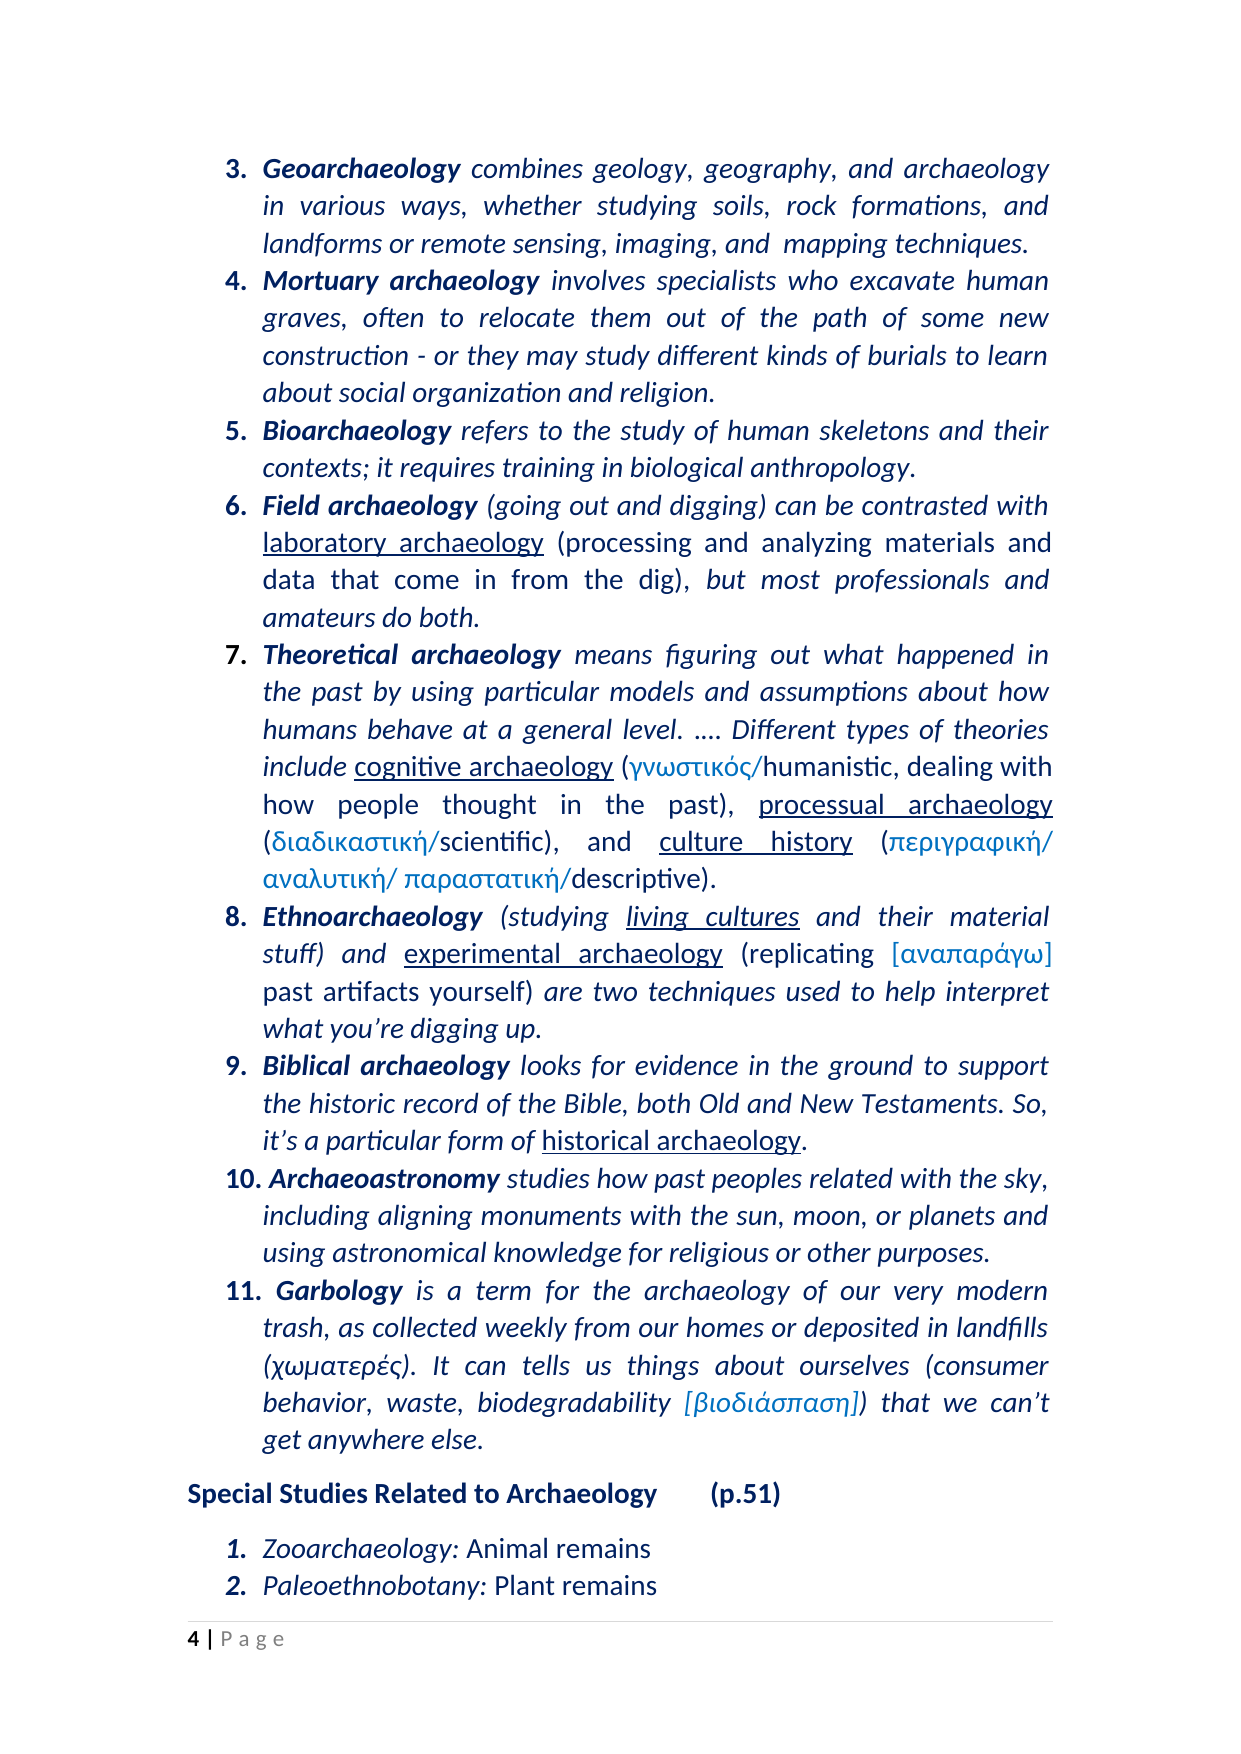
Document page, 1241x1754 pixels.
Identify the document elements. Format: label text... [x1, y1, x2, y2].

list Theoretical archaeology means figuring out what happened in the past by using particular models and assumptions about how humans behave at a general level. .… Different types of theories include cognitive archaeology (γνωστικός/humanistic, dealing with how people thought in the past), processual archaeology (διαδικαστική/scientific), and culture history (περιγραφική/ αναλυτική/ παραστατική/descriptive). [225, 636, 1053, 896]
list Zooarchaeology: Animal remains [225, 1530, 1053, 1566]
list Biblical archaeology looks for evidence in the ground to support the historic record of the Bible, both Old and New Testaments. So, it’s a particular form of historical archaeology. [225, 1047, 1053, 1158]
list Geoarchaeology combines geology, geography, and archaeology in various ways, whether studying soils, rock formations, and landforms or remote sensing, imaging, and mapping techniques. [225, 150, 1053, 260]
list Paleoethnobotany: Plant remains [225, 1567, 1053, 1603]
list Field archaeology (going out and digging) can be contrasted with laboratory archaeology (processing and analyzing materials and data that come in from the dig), but most professionals and amateurs do both. [225, 487, 1053, 634]
list Ethnoarchaeology (studying living cultures and their material stuff) and experimental archaeology (replicating [αναπαράγω] past artifacts yourself) are two techniques used to help interpret what you’re digging up. [225, 898, 1053, 1046]
list Archaeoastronomy studies how past peoples related with the sky, including aligning monuments with the sun, moon, or planets and using astronomical knowledge for religious or other purposes. [225, 1160, 1053, 1270]
list Bioarchaeology refers to the study of human skeletons and their contexts; it requires training in biological anthropology. [225, 412, 1053, 485]
list Garbology is a term for the archaeology of our very modern trash, as collected weekly from our homes or deposited in landfills (χωματερές). It can tells us things about ourselves (consumer behavior, waste, biodegradability [βιοδιάσπαση]) that we can’t get anywhere else. [225, 1272, 1053, 1457]
text Special Studies Related to Archaeology (p.51) [187, 1476, 1053, 1511]
list Mortuary archaeology involves specialists who excavate human graves, often to relocate them out of the path of some new construction - or they may study different kinds of burials to learn about social organization and religion. [225, 262, 1053, 410]
